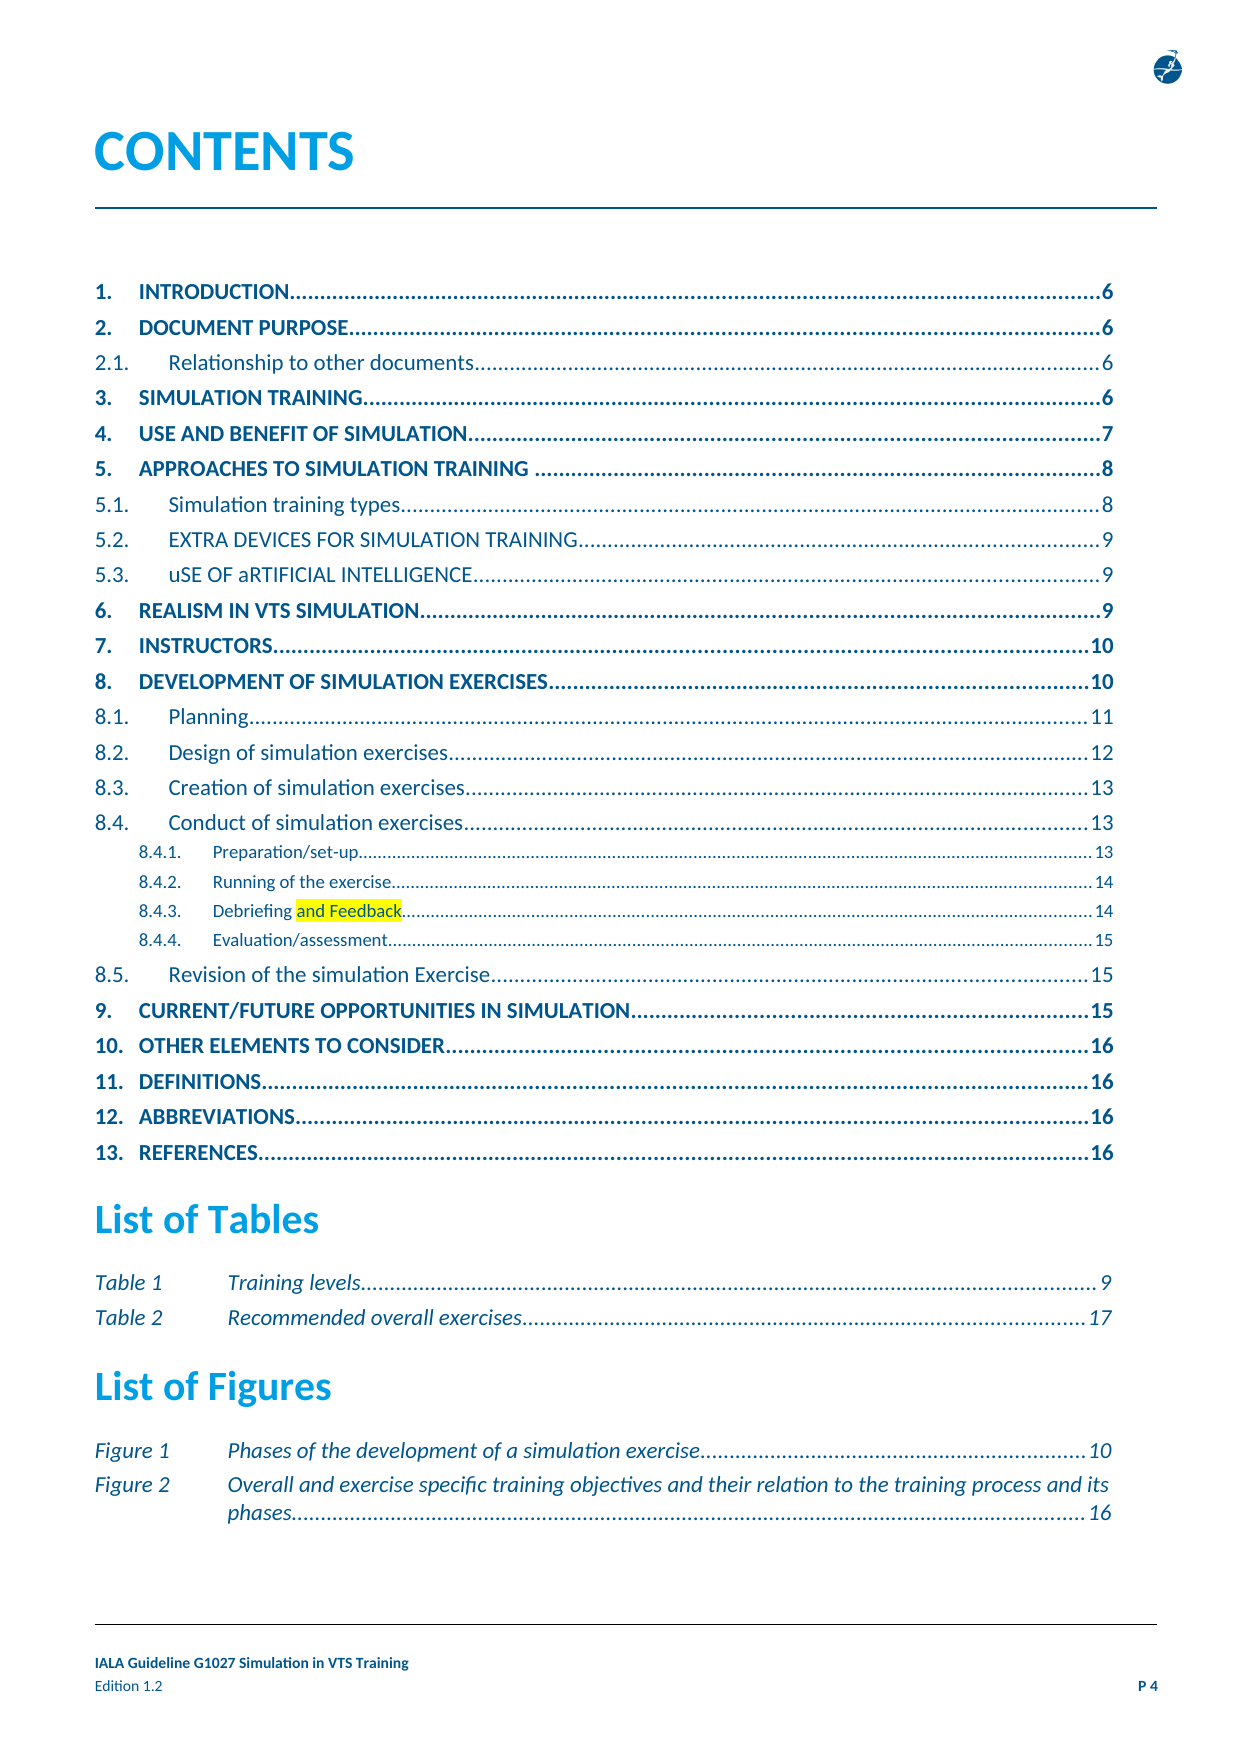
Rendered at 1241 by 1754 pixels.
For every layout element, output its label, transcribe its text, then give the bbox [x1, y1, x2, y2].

picture [1120, 0, 1241, 119]
text 8.5. Revision of the simulation Exercise 15 [94, 957, 1113, 988]
text 8.4.3. Debriefing and Feedback 14 [402, 899, 1157, 922]
text 13. REferences 16 [94, 1134, 1113, 1166]
text Table 1 Training levels 9 [94, 1268, 1113, 1297]
text 5.1. Simulation training types 8 [94, 486, 1113, 518]
text 10. Other elements to consider 16 [94, 1028, 1113, 1059]
text 5.3. uSE OF aRTIFICIAL INTELLIGENCE 9 [94, 557, 1113, 588]
text 7. INSTRUCTORS 10 [94, 628, 1113, 659]
text 12. ABBREVIATIONS 16 [94, 1099, 1113, 1130]
text 8.4. Conduct of simulation exercises 13 [94, 805, 1113, 836]
text 8. DEVELOPMENT OF SIMULATION EXERCISES 10 [94, 663, 1113, 695]
text 8.4.2. Running of the exercise 14 [139, 870, 1157, 893]
text 8.4.4. Evaluation/assessment 15 [139, 928, 1157, 951]
text 5. APPROACHES TO SIMULATION TRAINING 8 [94, 451, 1113, 482]
text 8.3. Creation of simulation exercises 13 [94, 770, 1113, 801]
list List of Tables [94, 1193, 1157, 1243]
text 6. REALISM IN VTS SIMULATION 9 [94, 593, 1113, 624]
text Figure 2 Overall and exercise specific training objectives and their relation to the training process and its phases 16 [94, 1470, 1113, 1526]
text 3. SIMULATION TRAINING 6 [94, 380, 1113, 411]
text 8.4.3. Debriefing and Feedback 14 [139, 899, 296, 922]
text 8.2. Design of simulation exercises 12 [94, 734, 1113, 766]
text 5.2. EXTRA DEVICES FOR SIMULATION TRAINING 9 [94, 522, 1113, 553]
text 2.1. Relationship to other documents 6 [94, 345, 1113, 376]
text 9. current/Future opportunities in simulation 15 [94, 993, 1113, 1024]
text 1. INTRODUCTION 6 [94, 274, 1113, 305]
text Table 2 Recommended overall exercises 17 [94, 1303, 1113, 1331]
text Figure 1 Phases of the development of a simulation exercise 10 [94, 1436, 1113, 1464]
text 4. USE AND BENEFIT OF SIMULATION 7 [94, 416, 1113, 447]
text 8.4.1. Preparation/set-up 13 [139, 841, 1157, 863]
list List of Figures [94, 1360, 1157, 1411]
text 11. DEFINITIONS 16 [94, 1063, 1113, 1095]
text 2. DOCUMENT PURPOSE 6 [94, 309, 1113, 341]
text 8.1. Planning 11 [94, 699, 1113, 730]
